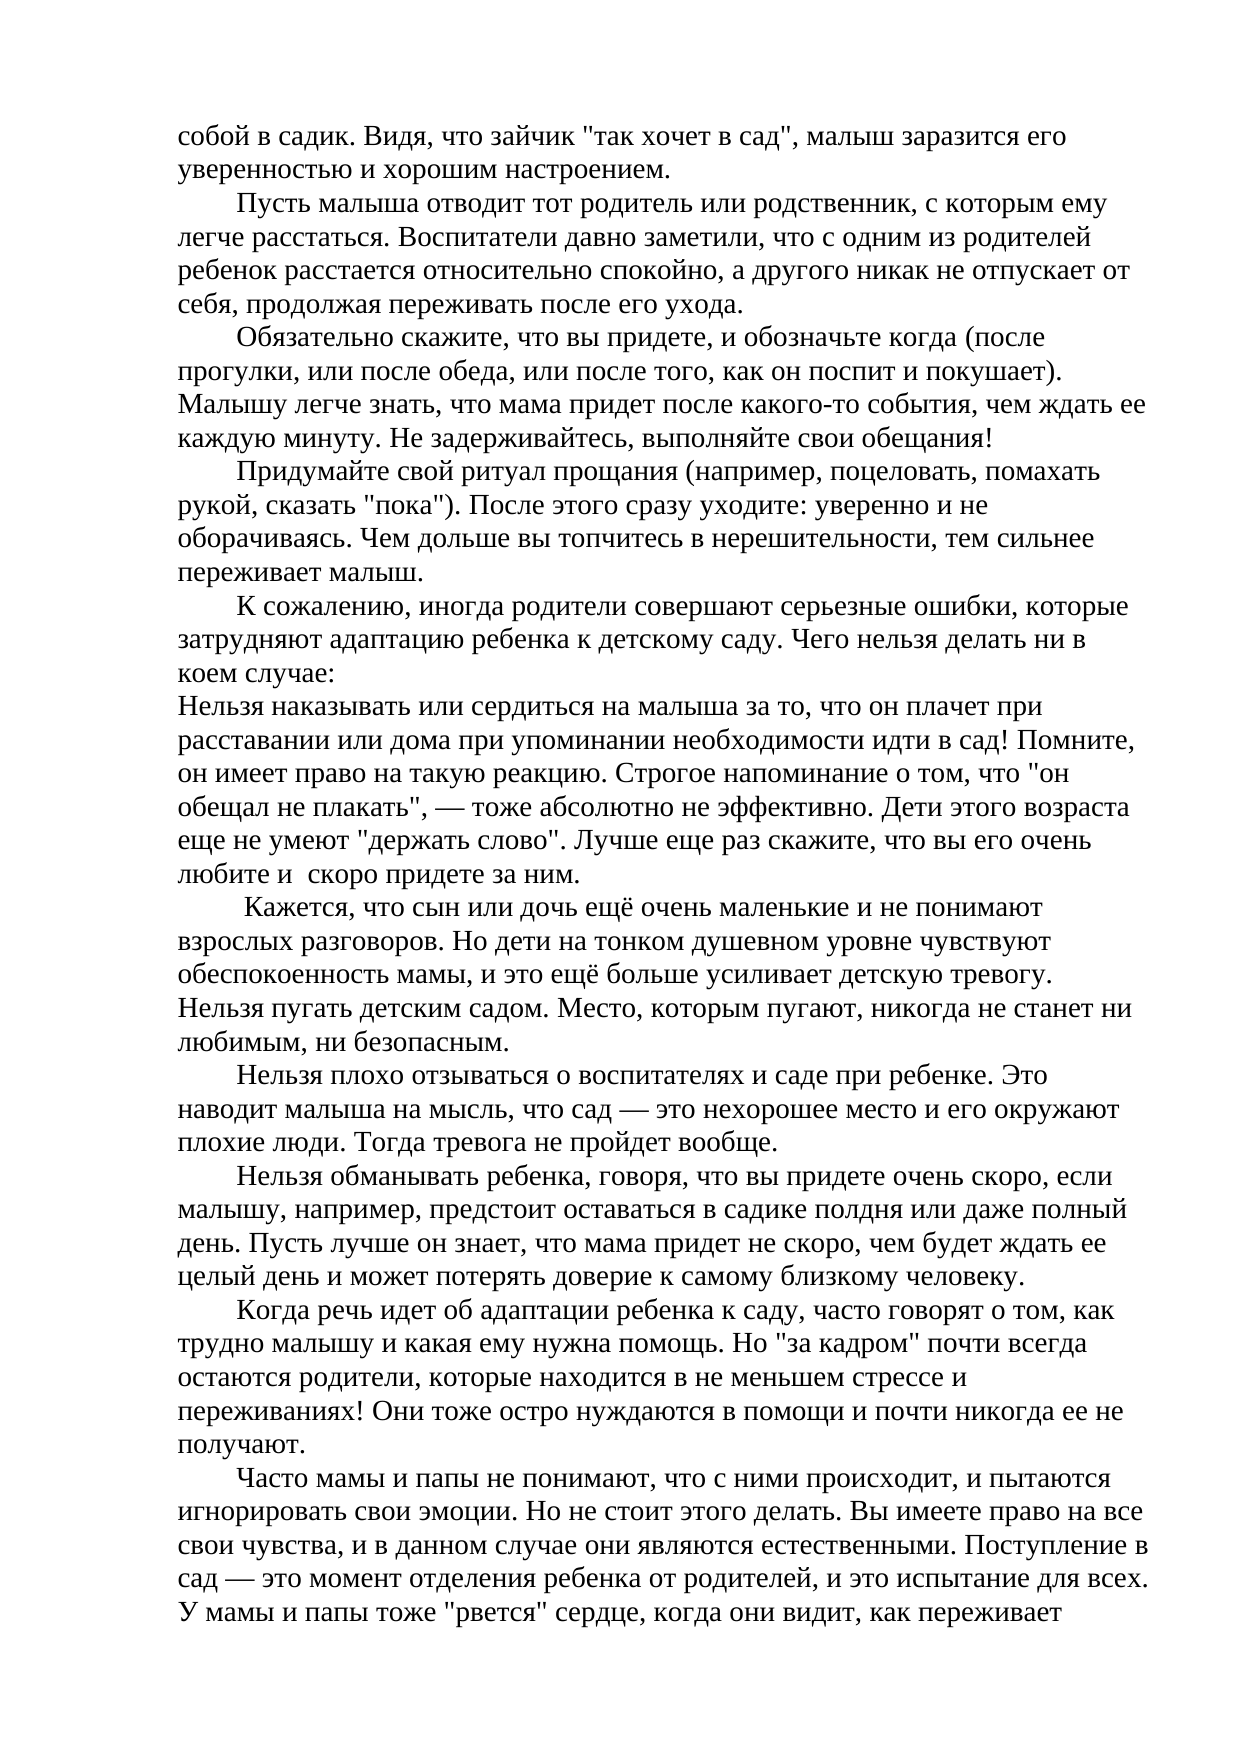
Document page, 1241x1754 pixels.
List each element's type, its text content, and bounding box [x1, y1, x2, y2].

text Кажется, что сын или дочь ещё очень маленькие и не понимают взрослых разговоров. Но дети на тонком душевном уровне чувствуют обеспокоенность мамы, и это ещё больше усиливает детскую тревогу. [177, 889, 1152, 990]
text Пусть малыша отводит тот родитель или родственник, с которым ему легче расстаться. Воспитатели давно заметили, что с одним из родителей ребенок расстается относительно спокойно, а другого никак не отпускает от себя, продолжая переживать после его ухода. [177, 185, 1152, 319]
text К сожалению, иногда родители совершают серьезные ошибки, которые затрудняют адаптацию ребенка к детскому саду. Чего нельзя делать ни в коем случае: [177, 588, 1152, 688]
text Когда речь идет об адаптации ребенка к саду, часто говорят о том, как трудно малышу и какая ему нужна помощь. Но "за кадром" почти всегда остаются родители, которые находится в не меньшем стрессе и переживаниях! Они тоже остро нуждаются в помощи и почти никогда ее не получают. [177, 1292, 1152, 1460]
text Придумайте свой ритуал прощания (например, поцеловать, помахать рукой, сказать "пока"). После этого сразу уходите: уверенно и не оборачиваясь. Чем дольше вы топчитесь в нерешительности, тем сильнее переживает малыш. [177, 453, 1152, 588]
text Нельзя наказывать или сердиться на малыша за то, что он плачет при расставании или дома при упоминании необходимости идти в сад! Помните, он имеет право на такую реакцию. Строгое напоминание о том, что "он обещал не плакать", — тоже абсолютно не эффективно. Дети этого возраста еще не умеют "держать слово". Лучше еще раз скажите, что вы его очень любите и скоро придете за ним. [177, 688, 1152, 889]
text Нельзя обманывать ребенка, говоря, что вы придете очень скоро, если малышу, например, предстоит оставаться в садике полдня или даже полный день. Пусть лучше он знает, что мама придет не скоро, чем будет ждать ее целый день и может потерять доверие к самому близкому человеку. [177, 1158, 1152, 1292]
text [177, 118, 1152, 185]
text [177, 1460, 1152, 1627]
text Обязательно скажите, что вы придете, и обозначьте когда (после прогулки, или после обеда, или после того, как он поспит и покушает). Малышу легче знать, что мама придет после какого-то события, чем ждать ее каждую минуту. Не задерживайтесь, выполняйте свои обещания! [177, 319, 1152, 453]
text Нельзя плохо отзываться о воспитателях и саде при ребенке. Это наводит малыша на мысль, что сад — это нехорошее место и его окружают плохие люди. Тогда тревога не пройдет вообще. [177, 1057, 1152, 1158]
text Нельзя пугать детским садом. Место, которым пугают, никогда не станет ни любимым, ни безопасным. [177, 990, 1152, 1057]
